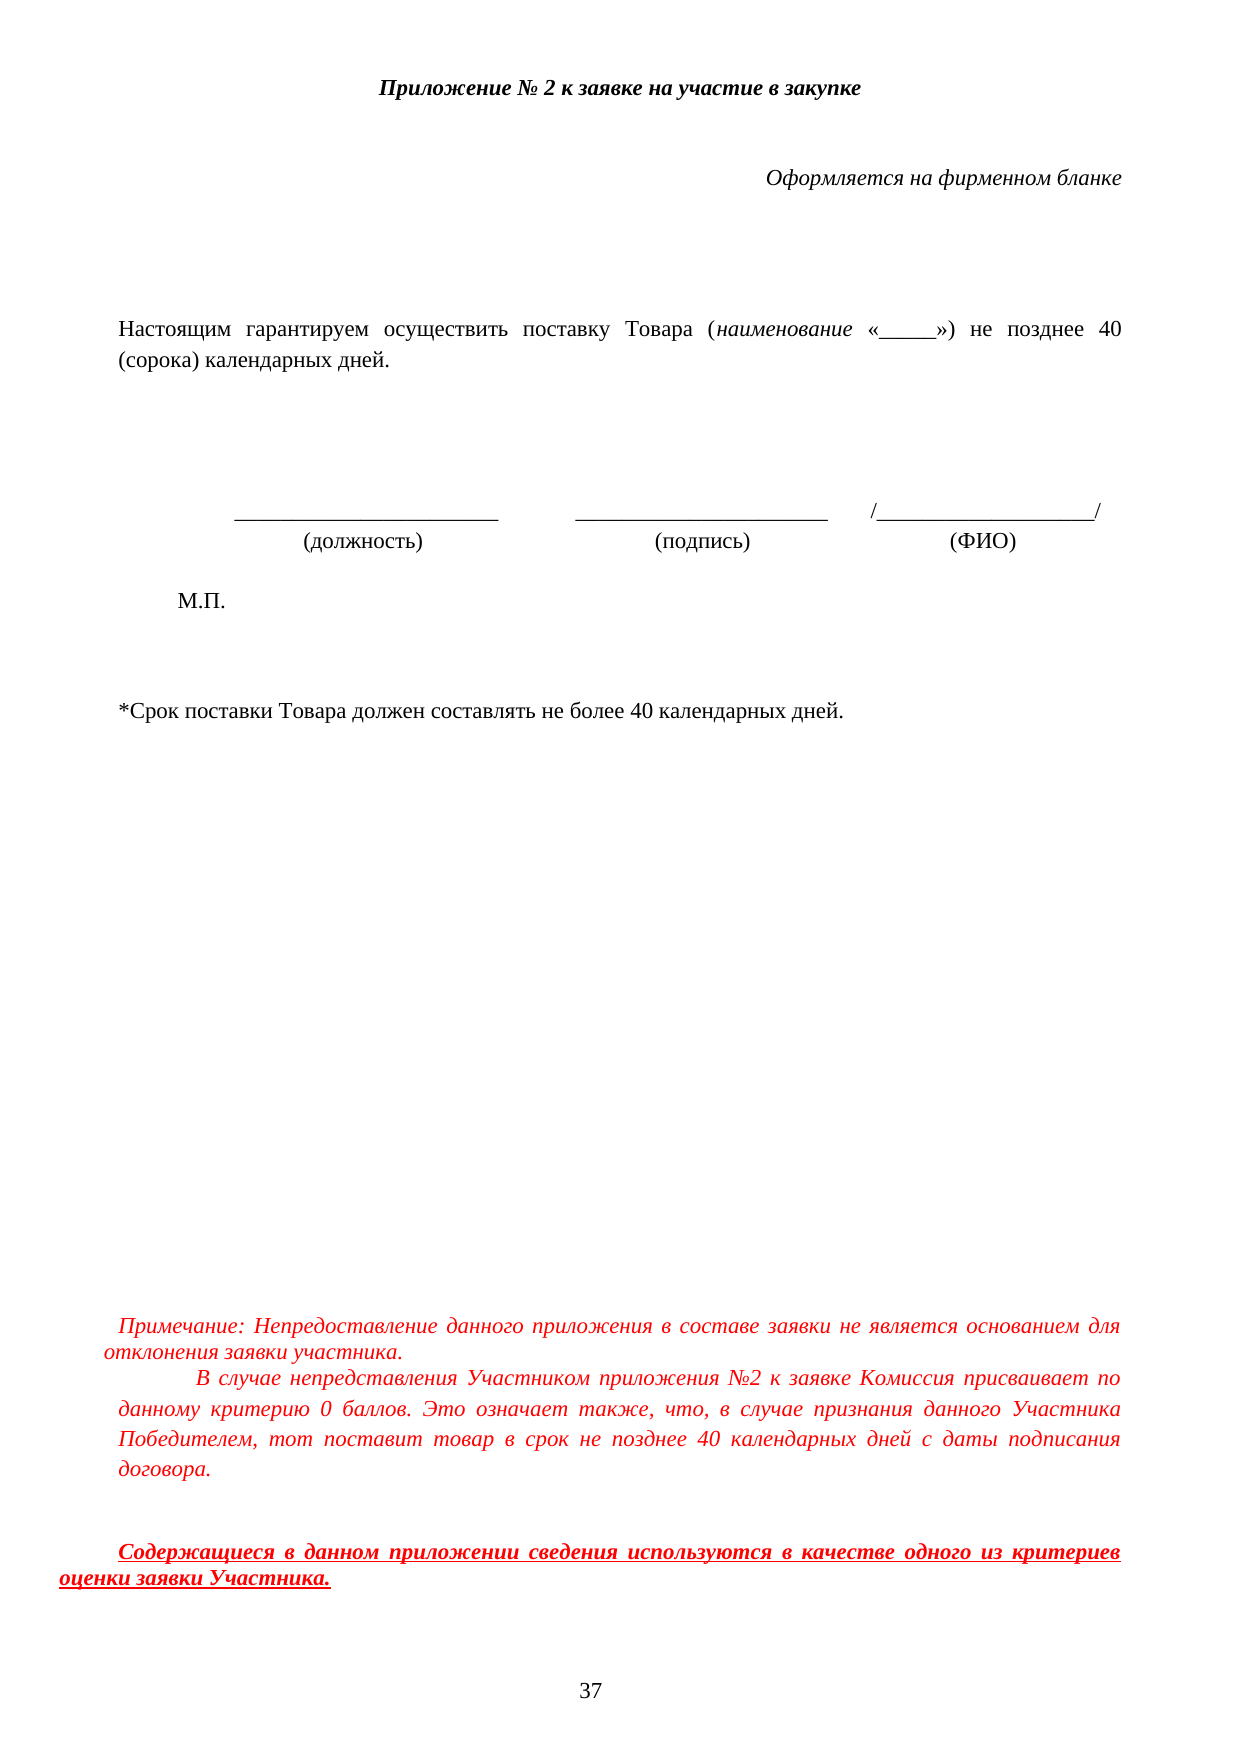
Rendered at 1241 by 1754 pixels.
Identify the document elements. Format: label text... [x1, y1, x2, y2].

text М.П. [118, 587, 1122, 614]
text Примечание: Непредоставление данного приложения в составе заявки не является основанием для отклонения заявки участника. [103, 1312, 1122, 1364]
text Приложение № 2 к заявке на участие в закупке [118, 74, 1122, 100]
text Содержащиеся в данном приложении сведения используются в качестве одного из критериев оценки заявки Участника. [59, 1538, 1122, 1591]
text _______________________ ______________________ /___________________/ [118, 497, 1122, 523]
text *Срок поставки Товара должен составлять не более 40 календарных дней. [118, 697, 1122, 723]
text (должность) (подпись) (ФИО) [118, 527, 1122, 553]
text В случае непредставления Участником приложения №2 к заявке Комиссия присваивает по данному критерию 0 баллов. Это означает также, что, в случае признания данного Участника Победителем, тот поставит товар в срок не позднее 40 календарных дней с даты подписания договора. [118, 1364, 1122, 1481]
text Оформляется на фирменном бланке [118, 164, 1122, 191]
text Настоящим гарантируем осуществить поставку Товара (наименование «_____») не позднее 40 (сорока) календарных дней. [118, 316, 1122, 372]
